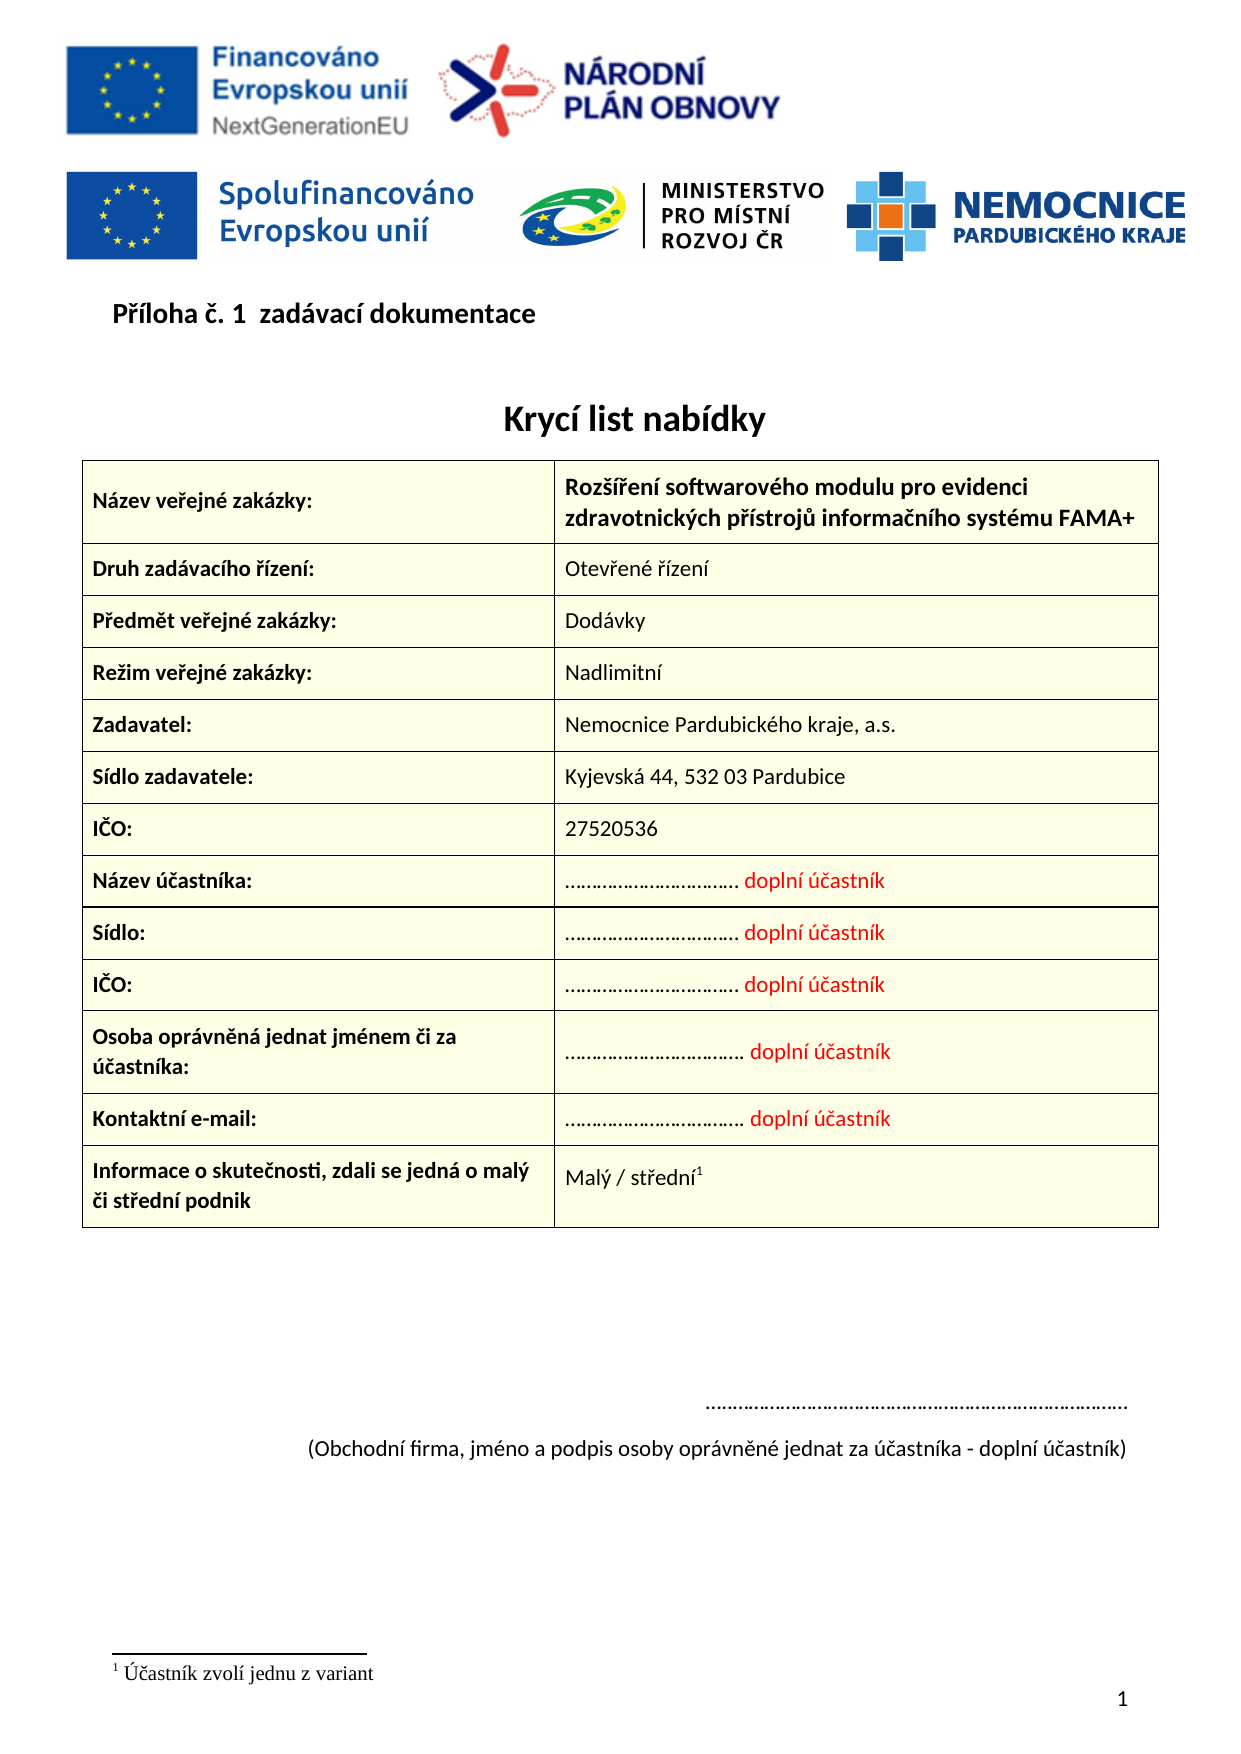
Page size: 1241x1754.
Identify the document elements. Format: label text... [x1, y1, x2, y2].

table_cell Sídlo zadavatele: [83, 752, 554, 802]
table_cell Název účastníka: [83, 856, 554, 906]
table_cell Nadlimitní [555, 648, 1158, 698]
table_cell IČO: [83, 960, 554, 1010]
table_header Rozšíření softwarového modulu pro evidenci zdravotnických přístrojů informačního systému FAMA+ [555, 461, 1158, 543]
table_cell Dodávky [555, 596, 1158, 647]
table_cell Zadavatel: [83, 700, 554, 751]
table_cell Informace o skutečnosti, zdali se jedná o malý či střední podnik [83, 1146, 554, 1227]
table_cell Kyjevská 44, 532 03 Pardubice [555, 752, 1158, 802]
table_cell …………………………… doplní účastník [555, 960, 1158, 1010]
text …..………………………………………………………………… [112, 1387, 1128, 1415]
picture [57, 14, 800, 162]
table_cell …………………………… doplní účastník [555, 908, 1158, 958]
table_cell Režim veřejné zakázky: [83, 648, 554, 698]
picture [845, 170, 1186, 262]
table_cell Osoba oprávněná jednat jménem či za účastníka: [83, 1011, 554, 1093]
text Krycí list nabídky [142, 394, 1128, 440]
picture [64, 169, 830, 262]
table_cell ……………………………. doplní účastník [555, 1011, 1158, 1093]
table_cell Nemocnice Pardubického kraje, a.s. [555, 700, 1158, 751]
table_cell Otevřené řízení [555, 544, 1158, 594]
table_cell IČO: [83, 804, 554, 854]
table_cell Druh zadávacího řízení: [83, 544, 554, 594]
table_cell …………………………… doplní účastník [555, 856, 1158, 906]
table_cell 27520536 [555, 804, 1158, 854]
table_cell ……………………………. doplní účastník [555, 1094, 1158, 1144]
table_cell Malý / střední [555, 1146, 1158, 1227]
table_header Název veřejné zakázky: [83, 461, 554, 543]
table_cell Sídlo: [83, 908, 554, 958]
table_cell Předmět veřejné zakázky: [83, 596, 554, 647]
text Příloha č. 1 zadávací dokumentace [112, 295, 1128, 331]
table_cell Kontaktní e-mail: [83, 1094, 554, 1144]
text (Obchodní firma, jméno a podpis osoby oprávněné jednat za účastníka - doplní účastník) [112, 1434, 1128, 1462]
